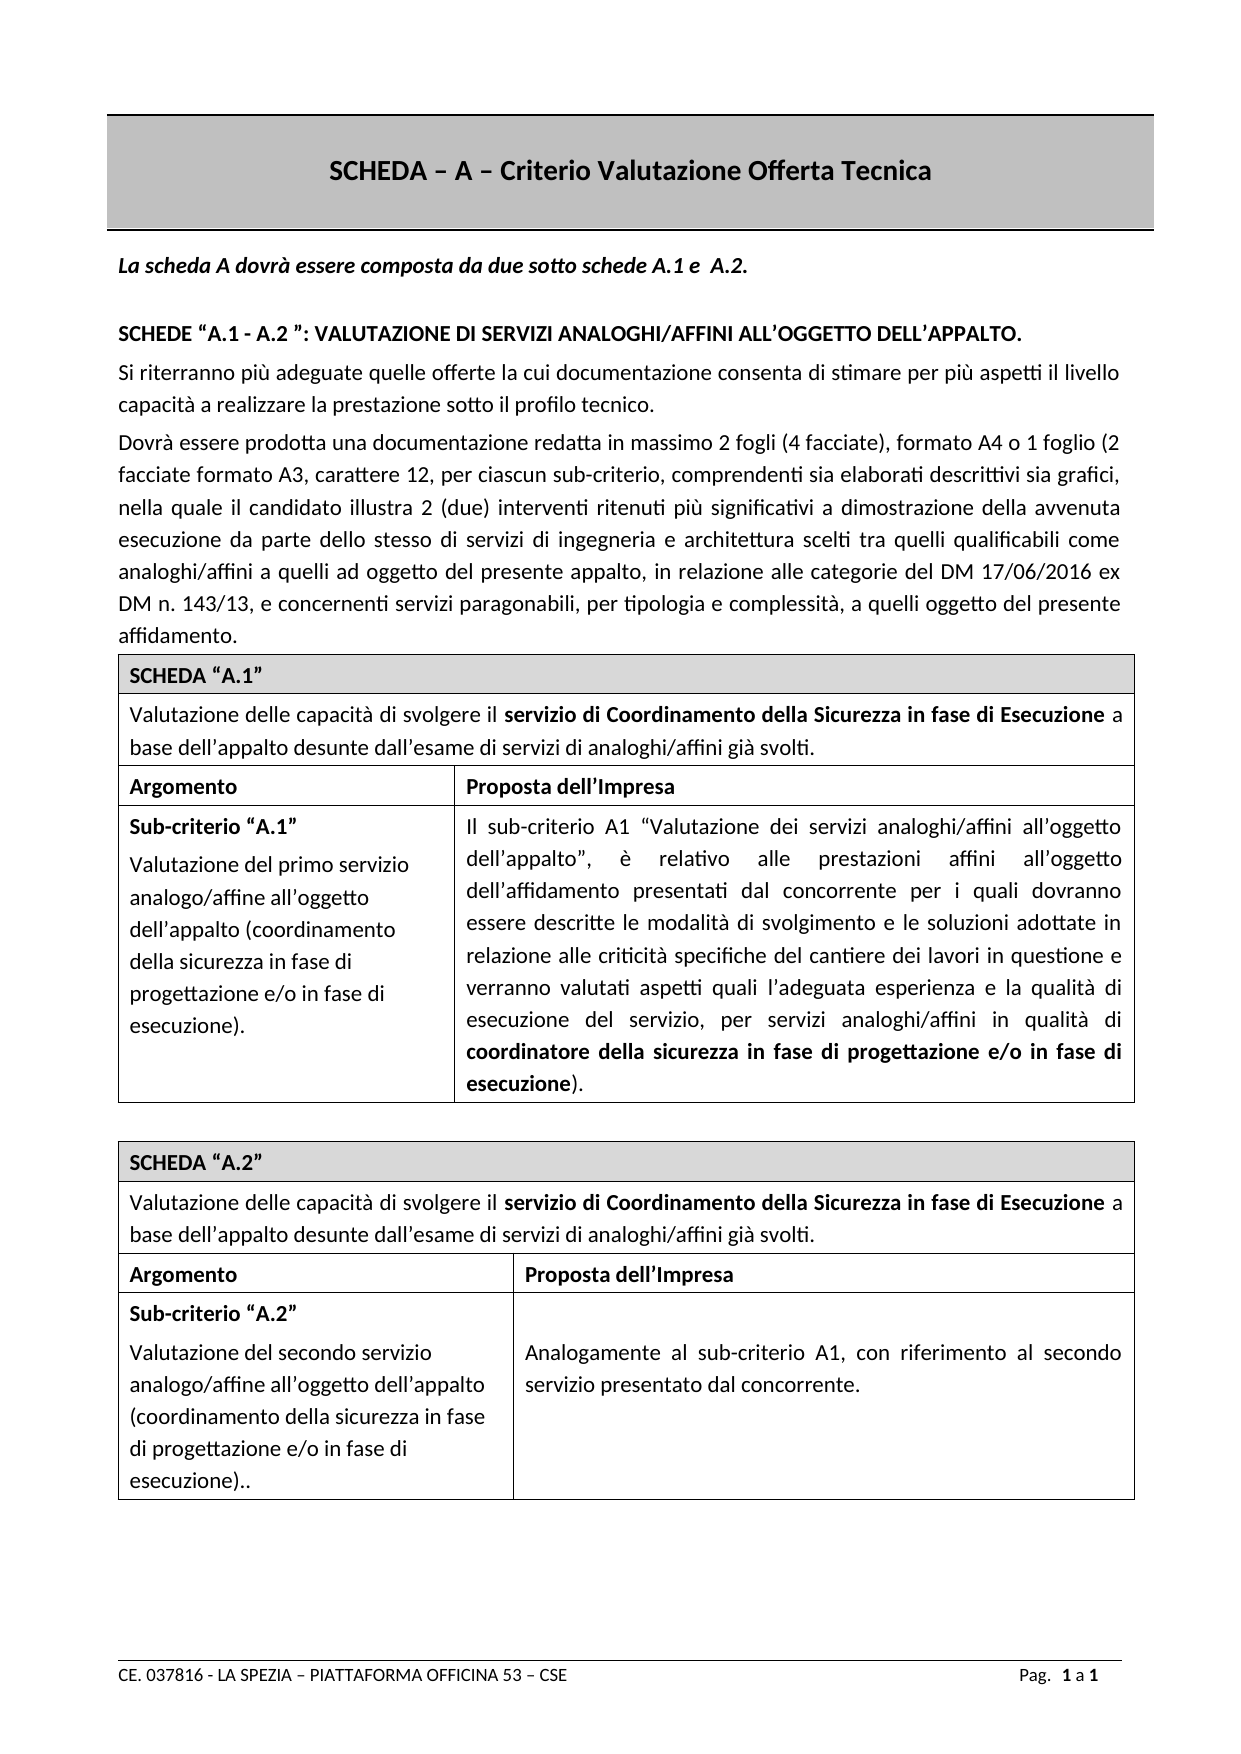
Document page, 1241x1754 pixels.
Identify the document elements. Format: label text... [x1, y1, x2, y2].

table_cell Sub-criterio “A.1” Valutazione del primo servizio analogo/affine all’oggetto dell’appalto (coordinamento della sicurezza in fase di progettazione e/o in fase di esecuzione). [119, 806, 454, 1102]
table_cell Il sub-criterio A1 “Valutazione dei servizi analoghi/affini all’oggetto dell’appalto”, è relativo alle prestazioni affini all’oggetto dell’affidamento presentati dal concorrente per i quali dovranno essere descritte le modalità di svolgimento e le soluzioni adottate in relazione alle criticità specifiche del cantiere dei lavori in questione e verranno valutati aspetti quali l’adeguata esperienza e la qualità di esecuzione del servizio, per servizi analoghi/affini in qualità di coordinatore della sicurezza in fase di progettazione e/o in fase di esecuzione). [455, 806, 1134, 1102]
table_header SCHEDA “A.2” [119, 1142, 1134, 1181]
text Si riterranno più adeguate quelle offerte la cui documentazione consenta di stimare per più aspetti il livello capacità a realizzare la prestazione sotto il profilo tecnico. [118, 358, 1122, 418]
text Dovrà essere prodotta una documentazione redatta in massimo 2 fogli (4 facciate), formato A4 o 1 foglio (2 facciate formato A3, carattere 12, per ciascun sub-criterio, comprendenti sia elaborati descrittivi sia grafici, nella quale il candidato illustra 2 (due) interventi ritenuti più significativi a dimostrazione della avvenuta esecuzione da parte dello stesso di servizi di ingegneria e architettura scelti tra quelli qualificabili come analoghi/affini a quelli ad oggetto del presente appalto, in relazione alle categorie del DM 17/06/2016 ex DM n. 143/13, e concernenti servizi paragonabili, per tipologia e complessità, a quelli oggetto del presente affidamento. [118, 428, 1122, 649]
table_cell Argomento [119, 766, 454, 805]
table_cell Sub-criterio “A.2” Valutazione del secondo servizio analogo/affine all’oggetto dell’appalto (coordinamento della sicurezza in fase di progettazione e/o in fase di esecuzione).. [119, 1293, 513, 1499]
table_cell Proposta dell’Impresa [514, 1254, 1134, 1292]
table_header SCHEDA – A – Criterio Valutazione Offerta Tecnica [107, 116, 1154, 228]
table_cell Valutazione delle capacità di svolgere il servizio di Coordinamento della Sicurezza in fase di Esecuzione a base dell’appalto desunte dall’esame di servizi di analoghi/affini già svolti. [119, 1182, 1134, 1253]
text SCHEDE “A.1 - A.2 ”: VALUTAZIONE DI SERVIZI ANALOGHI/AFFINI ALL’OGGETTO DELL’APPALTO. [118, 319, 1122, 347]
table_header SCHEDA “A.1” [119, 655, 1134, 693]
table_cell Proposta dell’Impresa [455, 766, 1134, 805]
text La scheda A dovrà essere composta da due sotto schede A.1 e A.2. [118, 251, 1122, 279]
table_cell Argomento [119, 1254, 513, 1292]
table_cell Analogamente al sub-criterio A1, con riferimento al secondo servizio presentato dal concorrente. [514, 1293, 1134, 1499]
table_cell Valutazione delle capacità di svolgere il servizio di Coordinamento della Sicurezza in fase di Esecuzione a base dell’appalto desunte dall’esame di servizi di analoghi/affini già svolti. [119, 694, 1134, 765]
